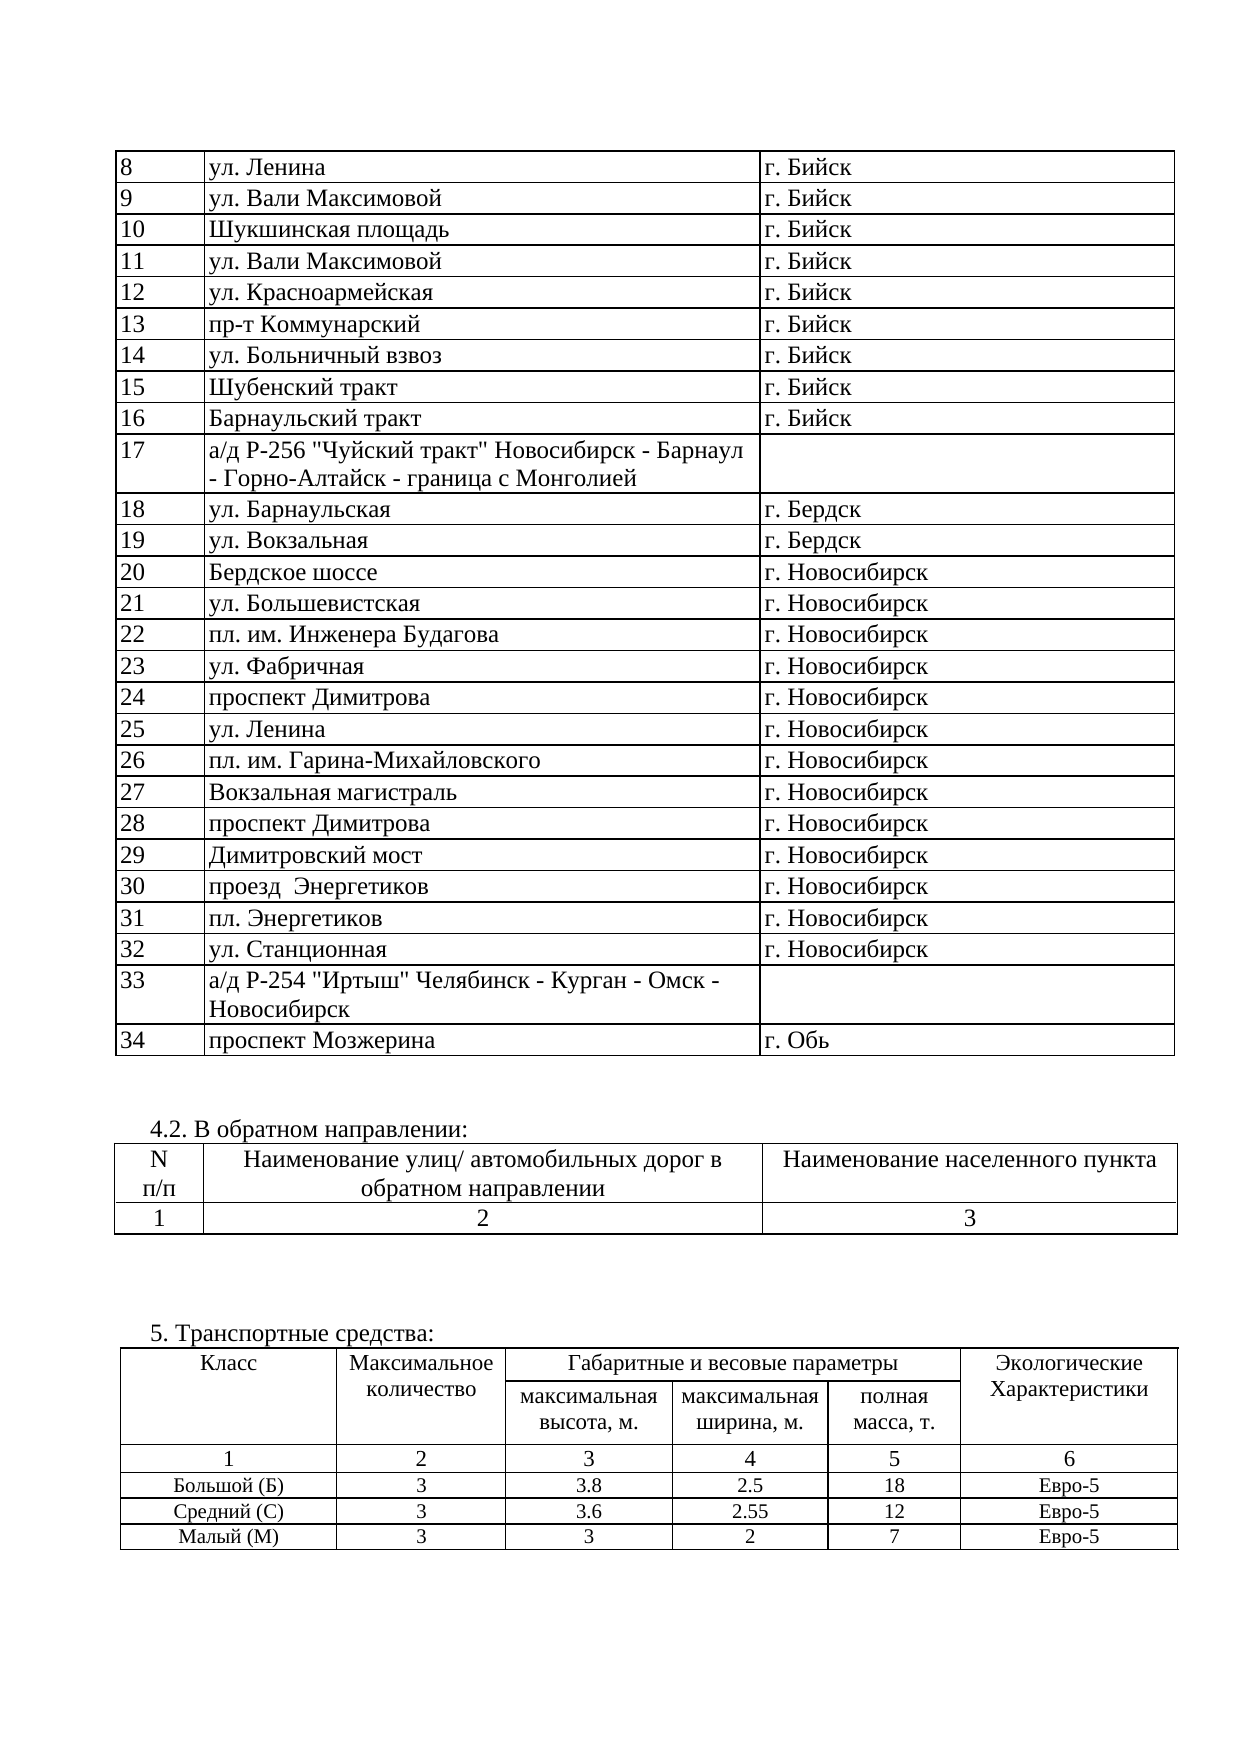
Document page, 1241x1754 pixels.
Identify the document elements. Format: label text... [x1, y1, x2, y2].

table_cell 13 [117, 309, 204, 339]
table_cell ул. Вокзальная [205, 525, 759, 555]
table_cell [761, 966, 1174, 1023]
table_cell 32 [117, 934, 204, 964]
table_cell 3 [337, 1473, 505, 1497]
table_cell Бердское шоссе [205, 557, 759, 587]
table_cell Малый (М) [121, 1525, 336, 1548]
table_cell 3 [506, 1525, 672, 1548]
table_cell 16 [117, 403, 204, 433]
table_cell 23 [117, 651, 204, 681]
table_cell 10 [117, 215, 204, 244]
table_cell г. Новосибирск [761, 808, 1174, 838]
table_cell г. Новосибирск [761, 714, 1174, 744]
table_cell а/д Р-254 "Иртыш" Челябинск - Курган - Омск - Новосибирск [205, 966, 759, 1023]
table_cell 3 [506, 1445, 672, 1472]
table_cell ул. Станционная [205, 934, 759, 964]
table_cell Большой (Б) [121, 1473, 336, 1497]
table_cell 12 [117, 277, 204, 307]
table_cell Димитровский мост [205, 840, 759, 870]
table_header Экологические Характеристики [961, 1349, 1177, 1444]
table_cell г. Бердск [761, 494, 1174, 524]
table_cell 15 [117, 372, 204, 402]
table_cell г. Новосибирск [761, 588, 1174, 618]
table_cell полная масса, т. [829, 1382, 960, 1444]
table_cell ул. Фабричная [205, 651, 759, 681]
table_cell г. Бийск [761, 372, 1174, 402]
table_cell 20 [117, 557, 204, 587]
table_header Класс [121, 1349, 336, 1444]
table_cell Евро-5 [961, 1525, 1177, 1548]
table_cell г. Новосибирск [761, 683, 1174, 712]
table_cell 3.6 [506, 1499, 672, 1523]
table_cell г. Бийск [761, 403, 1174, 433]
table_cell Средний (С) [121, 1499, 336, 1523]
table_cell Шубенский тракт [205, 372, 759, 402]
table_cell 31 [117, 903, 204, 933]
table_cell 22 [117, 620, 204, 649]
table_cell г. Новосибирск [761, 651, 1174, 681]
table_cell максимальная ширина, м. [673, 1382, 827, 1444]
table_cell 3 [337, 1499, 505, 1523]
table_cell пл. Энергетиков [205, 903, 759, 933]
table_cell ул. Больничный взвоз [205, 340, 759, 370]
table_cell ул. Ленина [205, 152, 759, 181]
table_cell 4 [673, 1445, 827, 1472]
table_cell 33 [117, 966, 204, 1023]
table_cell г. Бийск [761, 309, 1174, 339]
table_cell г. Бийск [761, 183, 1174, 213]
table_cell ул. Ленина [205, 714, 759, 744]
table_cell пл. им. Гарина-Михайловского [205, 746, 759, 775]
table_cell 1 [115, 1203, 203, 1233]
table_cell ул. Барнаульская [205, 494, 759, 524]
table_cell 5 [829, 1445, 960, 1472]
table_cell 24 [117, 683, 204, 712]
table_cell 34 [117, 1025, 204, 1054]
table_cell г. Новосибирск [761, 620, 1174, 649]
table_cell 28 [117, 808, 204, 838]
table_cell ул. Вали Максимовой [205, 183, 759, 213]
table_cell г. Бийск [761, 152, 1174, 181]
table_cell ул. Красноармейская [205, 277, 759, 307]
table_cell проспект Димитрова [205, 808, 759, 838]
table_cell ул. Вали Максимовой [205, 246, 759, 276]
table_cell Вокзальная магистраль [205, 777, 759, 807]
table_cell г. Бийск [761, 277, 1174, 307]
table_cell 12 [829, 1499, 960, 1523]
table_cell Шукшинская площадь [205, 215, 759, 244]
table_cell г. Новосибирск [761, 777, 1174, 807]
table_cell 30 [117, 871, 204, 901]
table_cell г. Бердск [761, 525, 1174, 555]
table_cell 11 [117, 246, 204, 276]
table_cell г. Новосибирск [761, 934, 1174, 964]
table_cell проспект Димитрова [205, 683, 759, 712]
table_cell 17 [117, 435, 204, 492]
table_cell 2.55 [673, 1499, 827, 1523]
table_cell ул. Большевистская [205, 588, 759, 618]
table_cell 18 [829, 1473, 960, 1497]
table_header N п/п [115, 1144, 203, 1201]
table_cell 2 [204, 1203, 762, 1233]
table_cell 21 [117, 588, 204, 618]
table_cell 26 [117, 746, 204, 775]
table_cell г. Новосибирск [761, 840, 1174, 870]
table_cell Барнаульский тракт [205, 403, 759, 433]
table_cell 19 [117, 525, 204, 555]
table_cell 29 [117, 840, 204, 870]
table_cell Евро-5 [961, 1499, 1177, 1523]
table_cell г. Новосибирск [761, 903, 1174, 933]
table_cell пл. им. Инженера Будагова [205, 620, 759, 649]
table_cell г. Новосибирск [761, 557, 1174, 587]
table_cell 2 [673, 1525, 827, 1548]
table_cell 2.5 [673, 1473, 827, 1497]
table_header Максимальное количество [337, 1349, 505, 1444]
table_cell 7 [829, 1525, 960, 1548]
table_cell Евро-5 [961, 1473, 1177, 1497]
text 5. Транспортные средства: [150, 1318, 1090, 1347]
table_cell пр-т Коммунарский [205, 309, 759, 339]
table_cell г. Бийск [761, 246, 1174, 276]
table_cell 18 [117, 494, 204, 524]
table_cell 14 [117, 340, 204, 370]
table_cell [761, 435, 1174, 492]
table_cell 3 [763, 1201, 1177, 1233]
table_cell 1 [121, 1445, 336, 1472]
table_header Наименование улиц/ автомобильных дорог в обратном направлении [204, 1144, 762, 1201]
table_cell 6 [961, 1445, 1177, 1472]
table_cell г. Новосибирск [761, 746, 1174, 775]
table_cell максимальная высота, м. [506, 1382, 672, 1444]
table_cell 3 [337, 1525, 505, 1548]
table_cell г. Бийск [761, 340, 1174, 370]
table_cell а/д Р-256 "Чуйский тракт" Новосибирск - Барнаул - Горно-Алтайск - граница с Монголией [205, 435, 759, 492]
table_header Наименование населенного пункта [763, 1144, 1177, 1201]
table_cell 9 [117, 183, 204, 213]
table_cell 27 [117, 777, 204, 807]
table_header Габаритные и весовые параметры [506, 1349, 960, 1380]
table_cell 2 [337, 1445, 505, 1472]
table_cell 25 [117, 714, 204, 744]
table_cell 3.8 [506, 1473, 672, 1497]
table_cell г. Обь [761, 1025, 1174, 1054]
table_cell г. Новосибирск [761, 871, 1174, 901]
table_cell г. Бийск [761, 215, 1174, 244]
text 4.2. В обратном направлении: [150, 1114, 1090, 1142]
table_cell проезд Энергетиков [205, 871, 759, 901]
table_cell 8 [117, 152, 204, 181]
table_cell проспект Мозжерина [205, 1025, 759, 1054]
